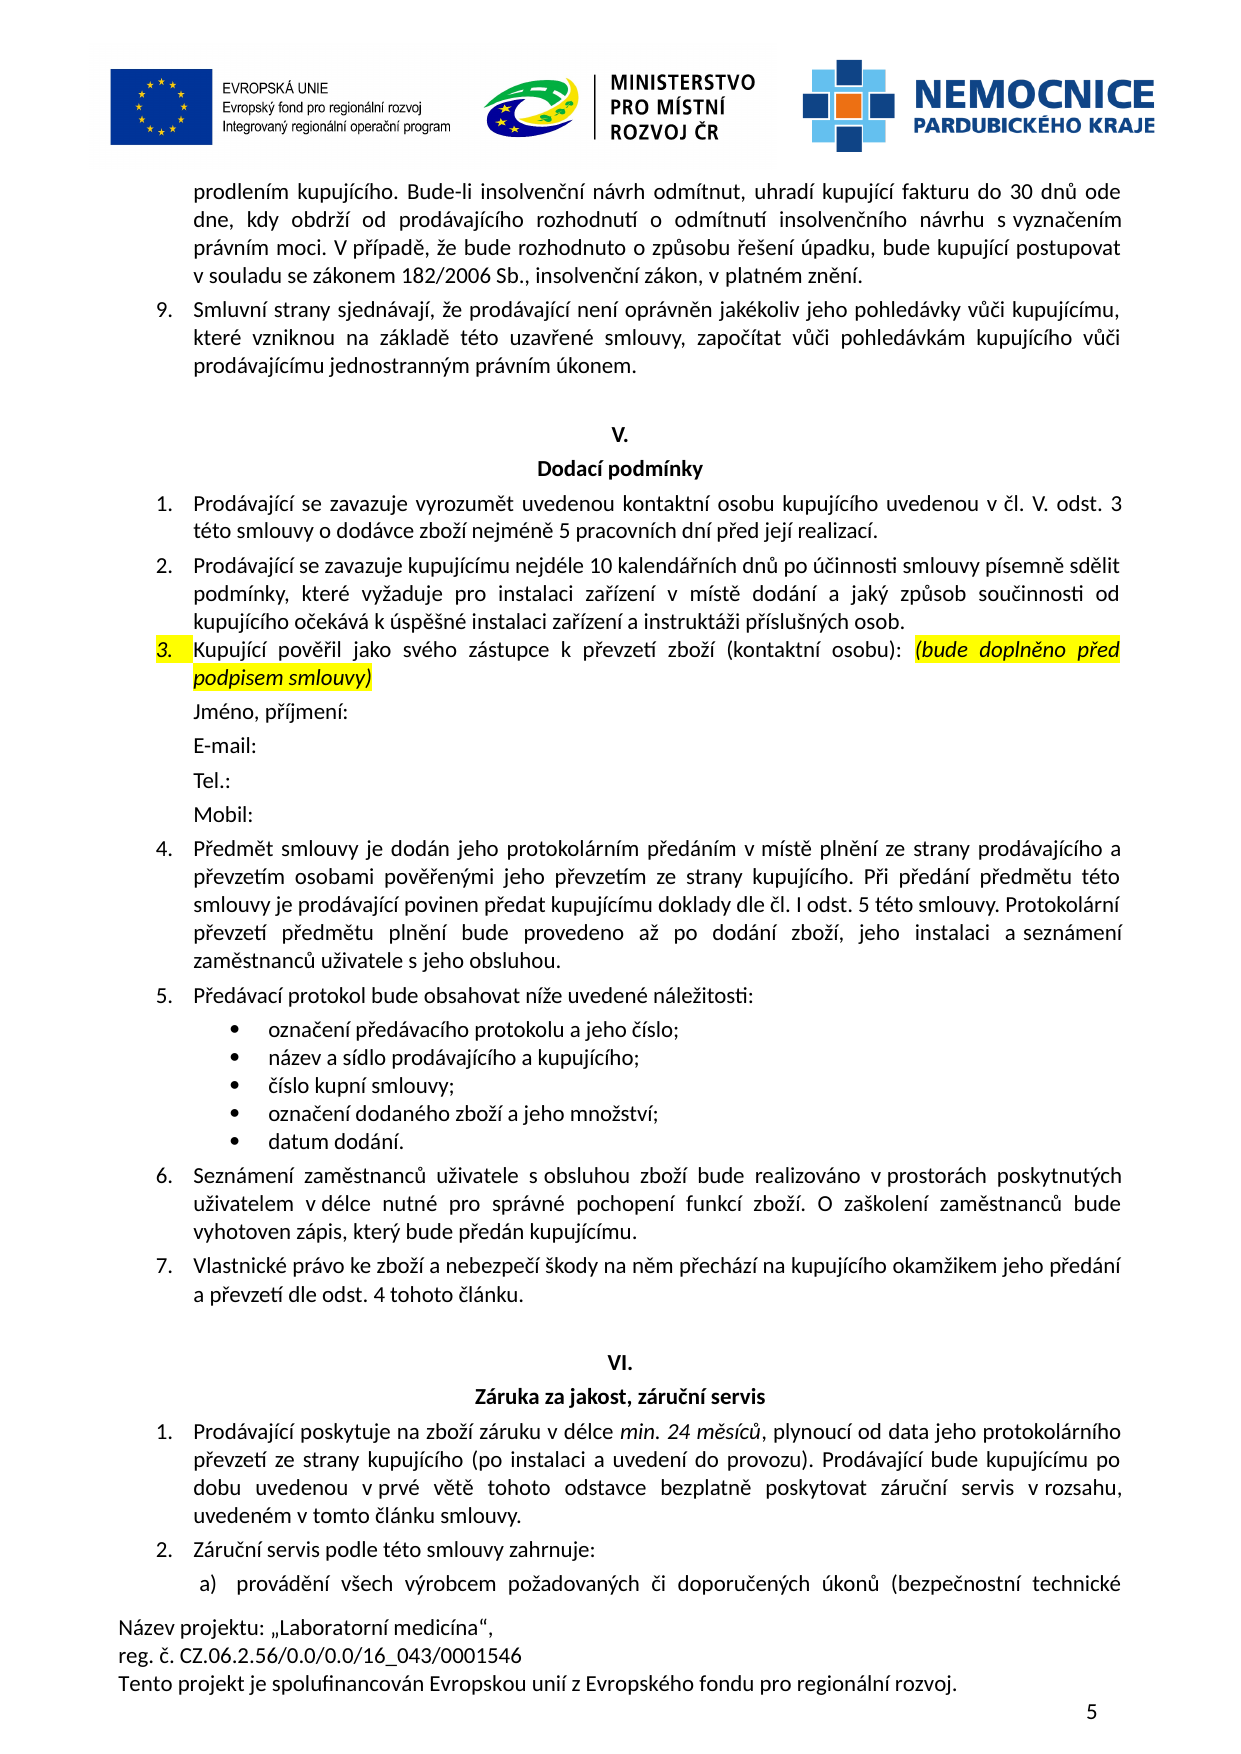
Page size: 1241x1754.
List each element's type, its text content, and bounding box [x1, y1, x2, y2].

text Jméno, příjmení: [193, 697, 1122, 725]
list Prodávající se zavazuje vyrozumět uvedenou kontaktní osobu kupujícího uvedenou v čl. V. odst. 3 této smlouvy o dodávce zboží nejméně 5 pracovních dní před její realizací. [156, 489, 1122, 545]
list Vlastnické právo ke zboží a nebezpečí škody na něm přechází na kupujícího okamžikem jeho předání a převzetí dle odst. 4 tohoto článku. [156, 1252, 1122, 1308]
text Záruka za jakost, záruční servis [118, 1382, 1122, 1411]
picture [801, 58, 1155, 153]
list Předávací protokol bude obsahovat níže uvedené náležitosti: [156, 981, 1122, 1009]
list označení předávacího protokolu a jeho číslo; [231, 1015, 1122, 1043]
list Prodávající se zavazuje kupujícímu nejdéle 10 kalendářních dnů po účinnosti smlouvy písemně sdělit podmínky, které vyžaduje pro instalaci zařízení v místě dodání a jaký způsob součinnosti od kupujícího očekává k úspěšné instalaci zařízení a instruktáži příslušných osob. [156, 551, 1122, 635]
list Seznámení zaměstnanců uživatele s obsluhou zboží bude realizováno v prostorách poskytnutých uživatelem v délce nutné pro správné pochopení funkcí zboží. O zaškolení zaměstnanců bude vyhotoven zápis, který bude předán kupujícímu. [156, 1161, 1122, 1245]
list Prodávající poskytuje na zboží záruku v délce min. 24 měsíců, plynoucí od data jeho protokolárního převzetí ze strany kupujícího (po instalaci a uvedení do provozu). Prodávající bude kupujícímu po dobu uvedenou v prvé větě tohoto odstavce bezplatně poskytovat záruční servis v rozsahu, uvedeném v tomto článku smlouvy. [156, 1417, 1122, 1529]
text VI. [118, 1348, 1122, 1376]
text Dodací podmínky [118, 454, 1122, 482]
list označení dodaného zboží a jeho množství; [231, 1099, 1122, 1127]
text Mobil: [193, 800, 1122, 828]
list datum dodání. [231, 1127, 1122, 1155]
list Kupující pověřil jako svého zástupce k převzetí zboží (kontaktní osobu): (bude doplněno před podpisem smlouvy) [156, 635, 1122, 691]
list název a sídlo prodávajícího a kupujícího; [231, 1043, 1122, 1071]
list Předmět smlouvy je dodán jeho protokolárním předáním v místě plnění ze strany prodávajícího a převzetím osobami pověřenými jeho převzetím ze strany kupujícího. Při předání předmětu této smlouvy je prodávající povinen předat kupujícímu doklady dle čl. I odst. 5 této smlouvy. Protokolární převzetí předmětu plnění bude provedeno až po dodání zboží, jeho instalaci a seznámení zaměstnanců uživatele s jeho obsluhou. [156, 834, 1122, 974]
text v. [118, 420, 1122, 448]
list Smluvní strany sjednávají, že prodávající není oprávněn jakékoliv jeho pohledávky vůči kupujícímu, které vzniknou na základě této uzavřené smlouvy, započítat vůči pohledávkám kupujícího vůči prodávajícímu jednostranným právním úkonem. [156, 296, 1122, 379]
list číslo kupní smlouvy; [231, 1071, 1122, 1099]
list Záruční servis podle této smlouvy zahrnuje: [156, 1535, 1122, 1563]
text E-mail: [193, 732, 1122, 759]
picture [88, 43, 777, 170]
text Tel.: [193, 766, 1122, 794]
